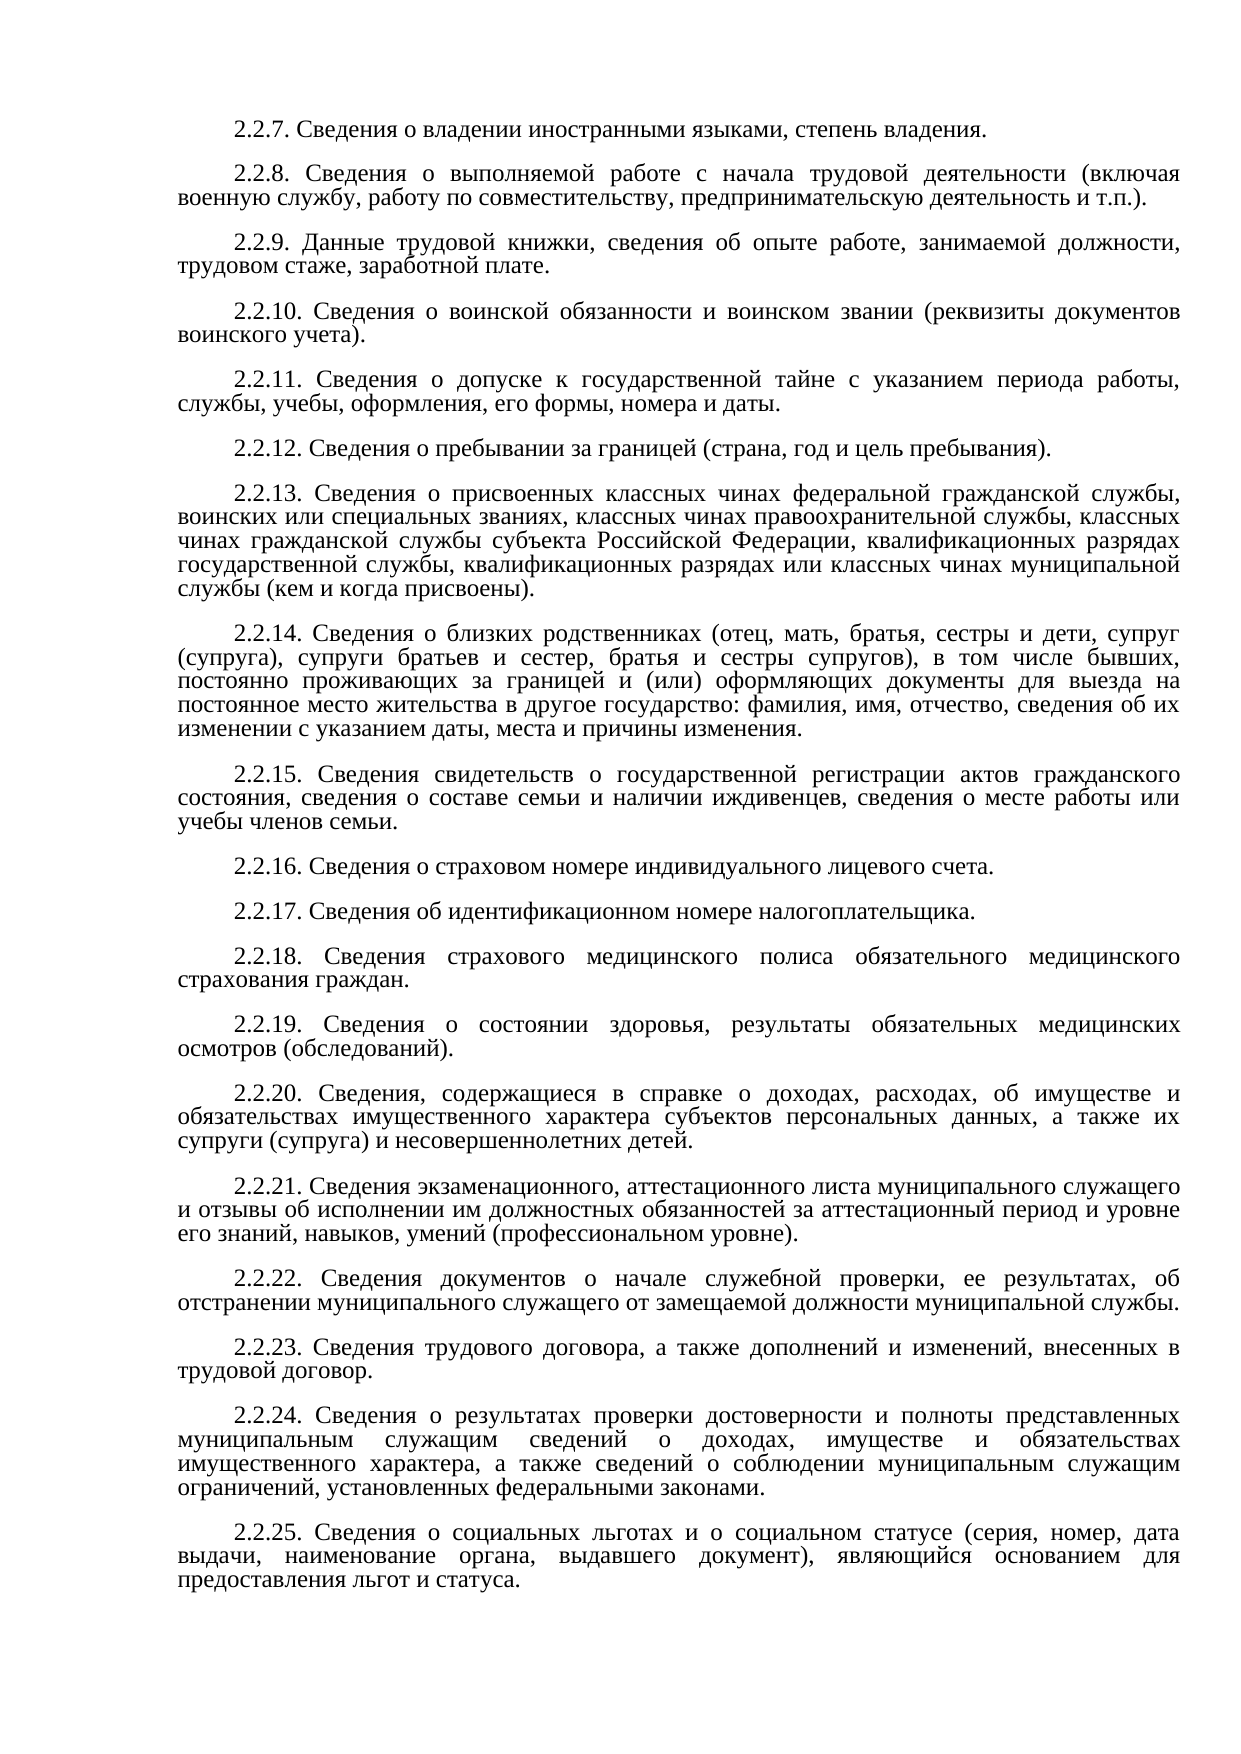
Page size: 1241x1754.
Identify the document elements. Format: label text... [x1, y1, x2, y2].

text 2.2.21. Сведения экзаменационного, аттестационного листа муниципального служащего и отзывы об исполнении им должностных обязанностей за аттестационный период и уровне его знаний, навыков, умений (профессиональном уровне). [177, 1175, 1181, 1247]
text 2.2.18. Сведения страхового медицинского полиса обязательного медицинского страхования граждан. [177, 945, 1181, 993]
text 2.2.9. Данные трудовой книжки, сведения об опыте работе, занимаемой должности, трудовом стаже, заработной плате. [177, 231, 1181, 279]
text 2.2.8. Сведения о выполняемой работе с начала трудовой деятельности (включая военную службу, работу по совместительству, предпринимательскую деятельность и т.п.). [177, 163, 1181, 211]
text 2.2.25. Сведения о социальных льготах и о социальном статусе (серия, номер, дата выдачи, наименование органа, выдавшего документ), являющийся основанием для предоставления льгот и статуса. [177, 1521, 1181, 1593]
text 2.2.10. Сведения о воинской обязанности и воинском звании (реквизиты документов воинского учета). [177, 300, 1181, 348]
text 2.2.14. Сведения о близких родственниках (отец, мать, братья, сестры и дети, супруг (супруга), супруги братьев и сестер, братья и сестры супругов), в том числе бывших, постоянно проживающих за границей и (или) оформляющих документы для выезда на постоянное место жительства в другое государство: фамилия, имя, отчество, сведения об их изменении с указанием даты, места и причины изменения. [177, 623, 1181, 742]
text 2.2.19. Сведения о состоянии здоровья, результаты обязательных медицинских осмотров (обследований). [177, 1014, 1181, 1062]
text 2.2.22. Сведения документов о начале служебной проверки, ее результатах, об отстранении муниципального служащего от замещаемой должности муниципальной службы. [177, 1268, 1181, 1315]
text 2.2.20. Сведения, содержащиеся в справке о доходах, расходах, об имуществе и обязательствах имущественного характера субъектов персональных данных, а также их супруги (супруга) и несовершеннолетних детей. [177, 1082, 1181, 1154]
text 2.2.11. Сведения о допуске к государственной тайне с указанием периода работы, службы, учебы, оформления, его формы, номера и даты. [177, 369, 1181, 417]
text 2.2.12. Сведения о пребывании за границей (страна, год и цель пребывания). [177, 437, 1181, 461]
text 2.2.7. Сведения о владении иностранными языками, степень владения. [177, 118, 1181, 142]
text 2.2.13. Сведения о присвоенных классных чинах федеральной гражданской службы, воинских или специальных званиях, классных чинах правоохранительной службы, классных чинах гражданской службы субъекта Российской Федерации, квалификационных разрядах государственной службы, квалификационных разрядах или классных чинах муниципальной службы (кем и когда присвоены). [177, 482, 1181, 602]
text 2.2.23. Сведения трудового договора, а также дополнений и изменений, внесенных в трудовой договор. [177, 1336, 1181, 1384]
text 2.2.15. Сведения свидетельств о государственной регистрации актов гражданского состояния, сведения о составе семьи и наличии иждивенцев, сведения о месте работы или учебы членов семьи. [177, 763, 1181, 835]
text 2.2.24. Сведения о результатах проверки достоверности и полноты представленных муниципальным служащим сведений о доходах, имуществе и обязательствах имущественного характера, а также сведений о соблюдении муниципальным служащим ограничений, установленных федеральными законами. [177, 1405, 1181, 1501]
text 2.2.16. Сведения о страховом номере индивидуального лицевого счета. [177, 856, 1181, 879]
text 2.2.17. Сведения об идентификационном номере налогоплательщика. [177, 900, 1181, 924]
